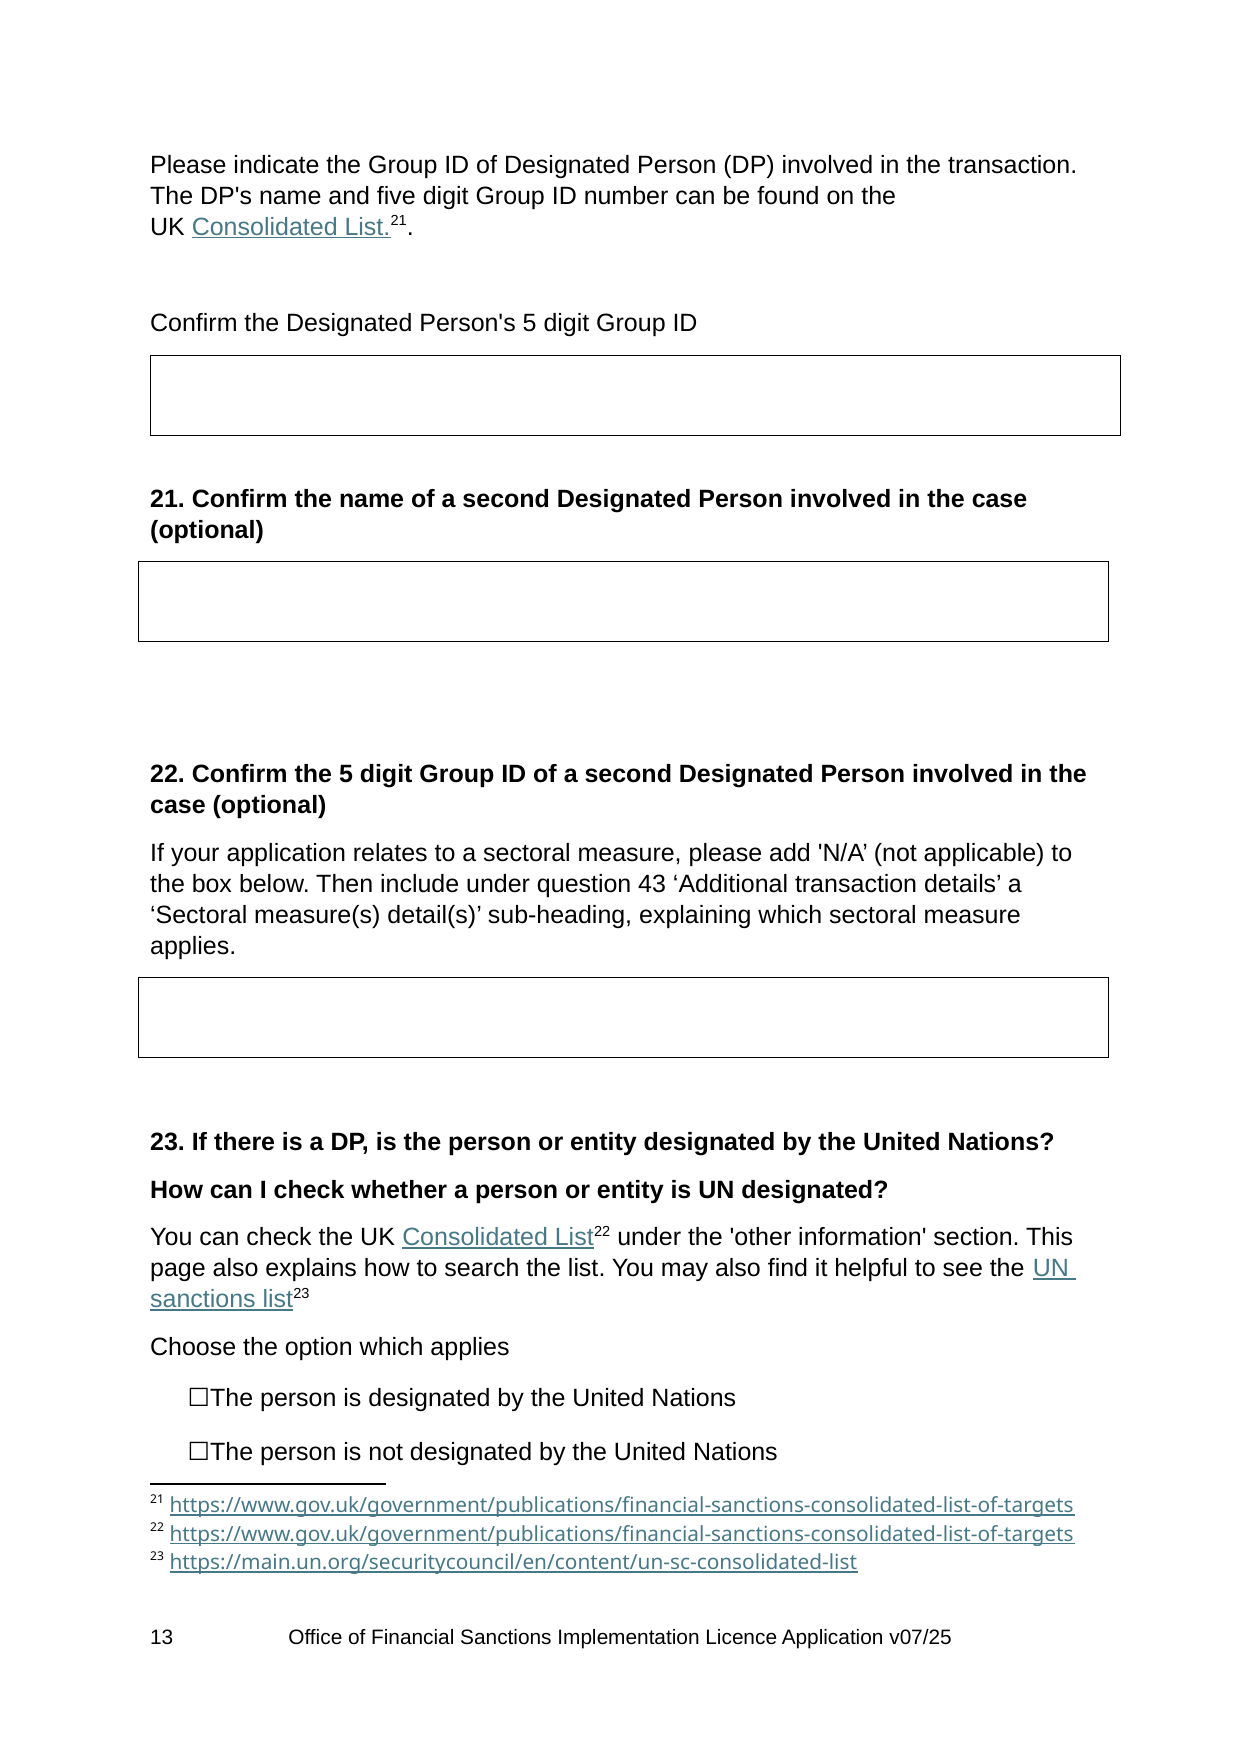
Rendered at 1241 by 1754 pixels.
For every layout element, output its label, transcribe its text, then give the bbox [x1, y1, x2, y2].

table_header [139, 562, 1108, 641]
text If your application relates to a sectoral measure, please add 'N/A’ (not applicable) to the box below. Then include under question 43 ‘Additional transaction details’ a ‘Sectoral measure(s) detail(s)’ sub-heading, explaining which sectoral measure applies. [150, 838, 1090, 959]
text The person is designated by the United Nations [187, 1380, 1090, 1414]
text You can check the UK Consolidated List under the 'other information' section. This page also explains how to search the list. You may also find it helpful to see the UN sanctions list [150, 1222, 1090, 1313]
text The person is not designated by the United Nations [187, 1433, 1090, 1467]
text Please indicate the Group ID of Designated Person (DP) involved in the transaction. The DP's name and five digit Group ID number can be found on the UK Consolidated List.. [150, 150, 1090, 241]
text Confirm the Designated Person's 5 digit Group ID [150, 307, 1090, 336]
text Choose the option which applies [150, 1332, 1090, 1361]
table_header [139, 978, 1108, 1057]
text 23. If there is a DP, is the person or entity designated by the United Nations? [150, 1127, 1090, 1156]
text 21. Confirm the name of a second Designated Person involved in the case (optional) [150, 484, 1090, 544]
text How can I check whether a person or entity is UN designated? [150, 1175, 1090, 1203]
text 22. Confirm the 5 digit Group ID of a second Designated Person involved in the case (optional) [150, 759, 1090, 819]
table_header [151, 356, 1120, 435]
